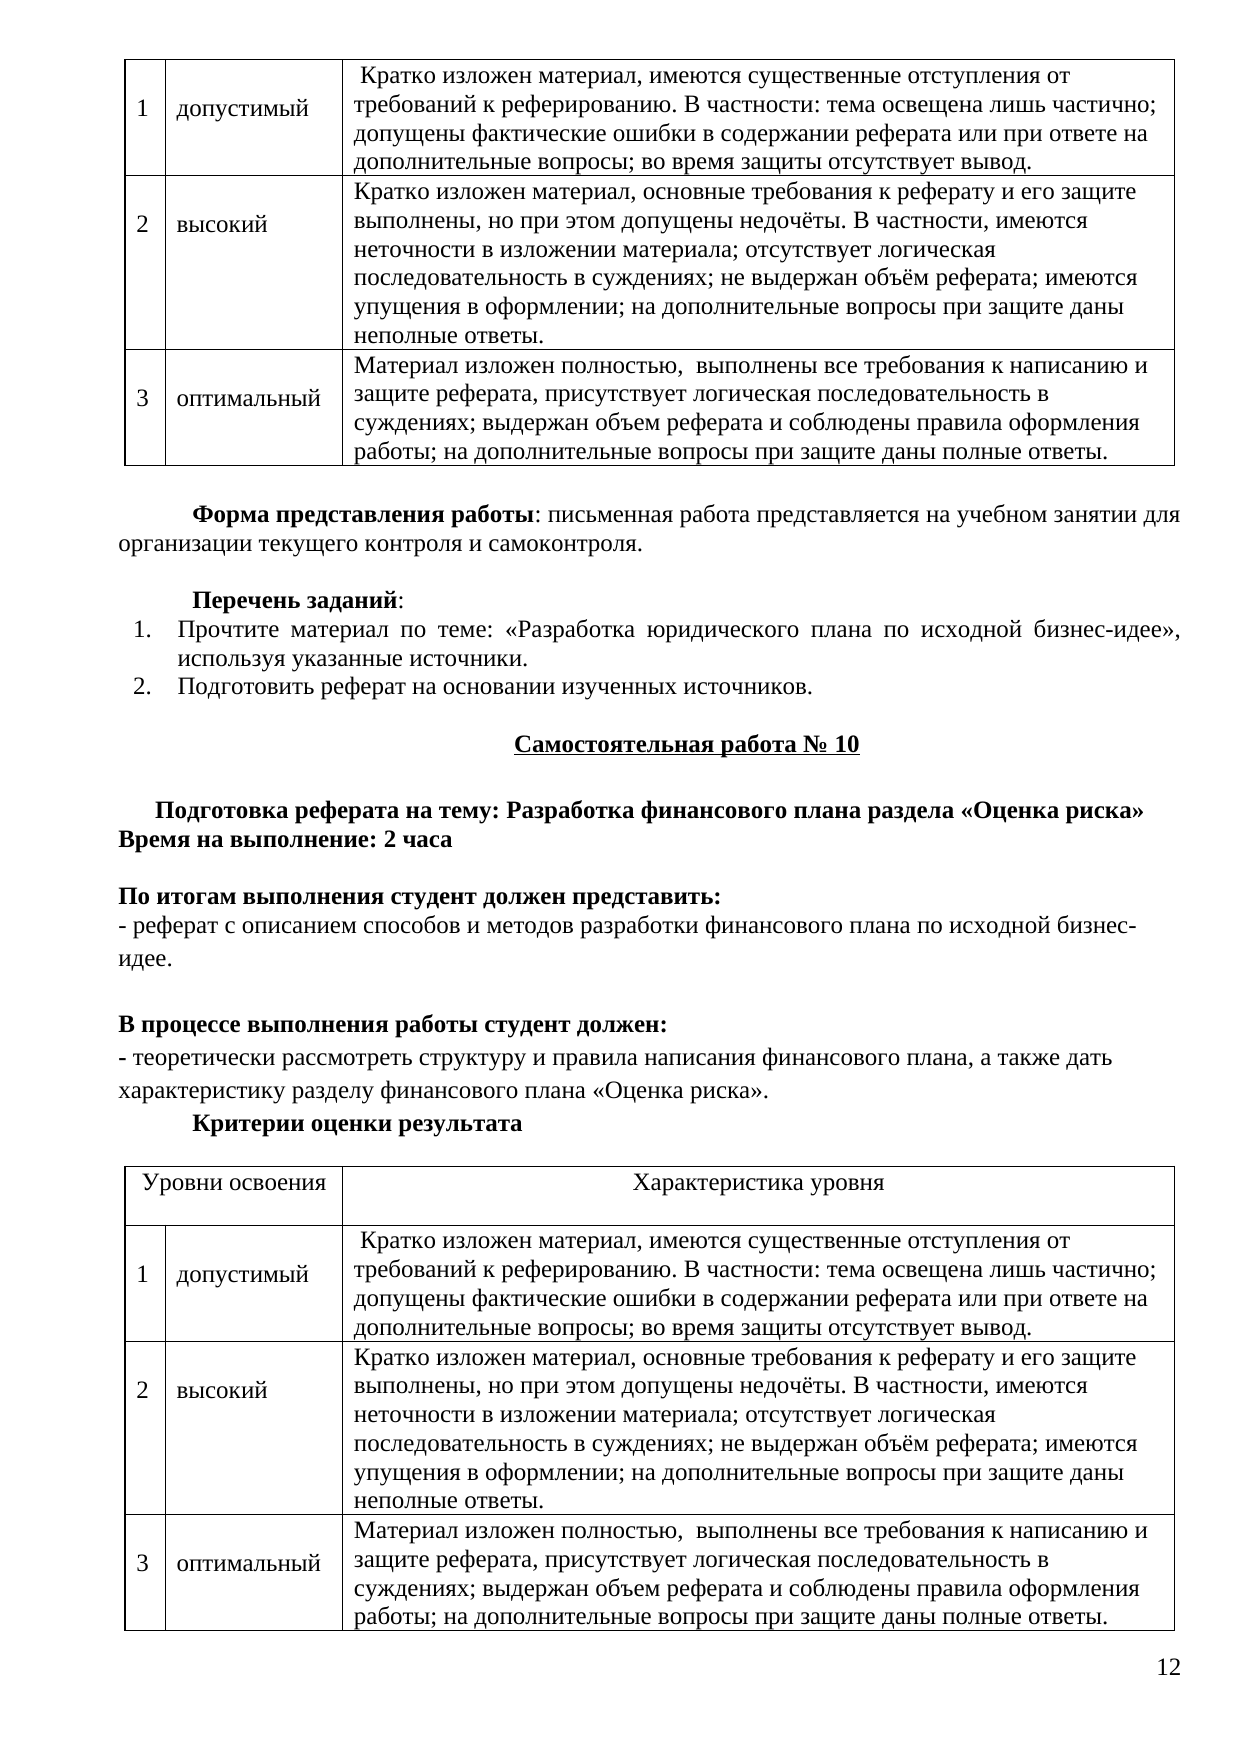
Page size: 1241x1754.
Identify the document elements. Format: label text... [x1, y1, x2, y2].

table_cell оптимальный [166, 350, 342, 465]
table_cell Материал изложен полностью, выполнены все требования к написанию и защите реферата, присутствует логическая последовательность в суждениях; выдержан объем реферата и соблюдены правила оформления работы; на дополнительные вопросы при защите даны полные ответы. [343, 1515, 1174, 1630]
text Время на выполнение: 2 часа [118, 824, 1181, 852]
text Подготовка реферата на тему: Разработка финансового плана раздела «Оценка риска» [118, 795, 1181, 824]
table_cell Кратко изложен материал, имеются существенные отступления от требований к реферированию. В частности: тема освещена лишь частично; допущены фактические ошибки в содержании реферата или при ответе на дополнительные вопросы; во время защиты отсутствует вывод. [343, 1226, 1174, 1341]
table_cell допустимый [166, 1226, 342, 1341]
text - теоретически рассмотреть структуру и правила написания финансового плана, а также дать характеристику разделу финансового плана «Оценка риска». [118, 1042, 1181, 1104]
text Самостоятельная работа № 10 [118, 729, 1181, 758]
table_cell 2 [126, 176, 165, 349]
text По итогам выполнения студент должен представить: [118, 881, 1181, 910]
text - реферат с описанием способов и методов разработки финансового плана по исходной бизнес-идее. [118, 910, 1181, 972]
table_cell допустимый [166, 60, 342, 175]
text Критерии оценки результата [118, 1108, 1181, 1137]
table_cell 1 [126, 60, 165, 175]
table_header Характеристика уровня [343, 1167, 1174, 1224]
table_cell 1 [126, 1226, 165, 1341]
table_cell 3 [126, 350, 165, 465]
list Прочтите материал по теме: «Разработка юридического плана по исходной бизнес-идее», используя указанные источники. [133, 614, 1181, 671]
table_cell Материал изложен полностью, выполнены все требования к написанию и защите реферата, присутствует логическая последовательность в суждениях; выдержан объем реферата и соблюдены правила оформления работы; на дополнительные вопросы при защите даны полные ответы. [343, 350, 1174, 465]
text Форма представления работы: письменная работа представляется на учебном занятии для организации текущего контроля и самоконтроля. [118, 499, 1181, 556]
text Перечень заданий: [118, 585, 1181, 614]
table_cell 3 [126, 1515, 165, 1630]
table_cell 2 [126, 1342, 165, 1514]
table_cell Кратко изложен материал, основные требования к реферату и его защите выполнены, но при этом допущены недочёты. В частности, имеются неточности в изложении материала; отсутствует логическая последовательность в суждениях; не выдержан объём реферата; имеются упущения в оформлении; на дополнительные вопросы при защите даны неполные ответы. [343, 1342, 1174, 1514]
table_cell Кратко изложен материал, основные требования к реферату и его защите выполнены, но при этом допущены недочёты. В частности, имеются неточности в изложении материала; отсутствует логическая последовательность в суждениях; не выдержан объём реферата; имеются упущения в оформлении; на дополнительные вопросы при защите даны неполные ответы. [343, 176, 1174, 349]
table_cell высокий [166, 176, 342, 349]
table_cell Кратко изложен материал, имеются существенные отступления от требований к реферированию. В частности: тема освещена лишь частично; допущены фактические ошибки в содержании реферата или при ответе на дополнительные вопросы; во время защиты отсутствует вывод. [343, 60, 1174, 175]
table_header Уровни освоения [126, 1167, 342, 1224]
table_cell высокий [166, 1342, 342, 1514]
list Подготовить реферат на основании изученных источников. [133, 671, 1181, 700]
table_cell оптимальный [166, 1515, 342, 1630]
text В процессе выполнения работы студент должен: [118, 1009, 1181, 1038]
